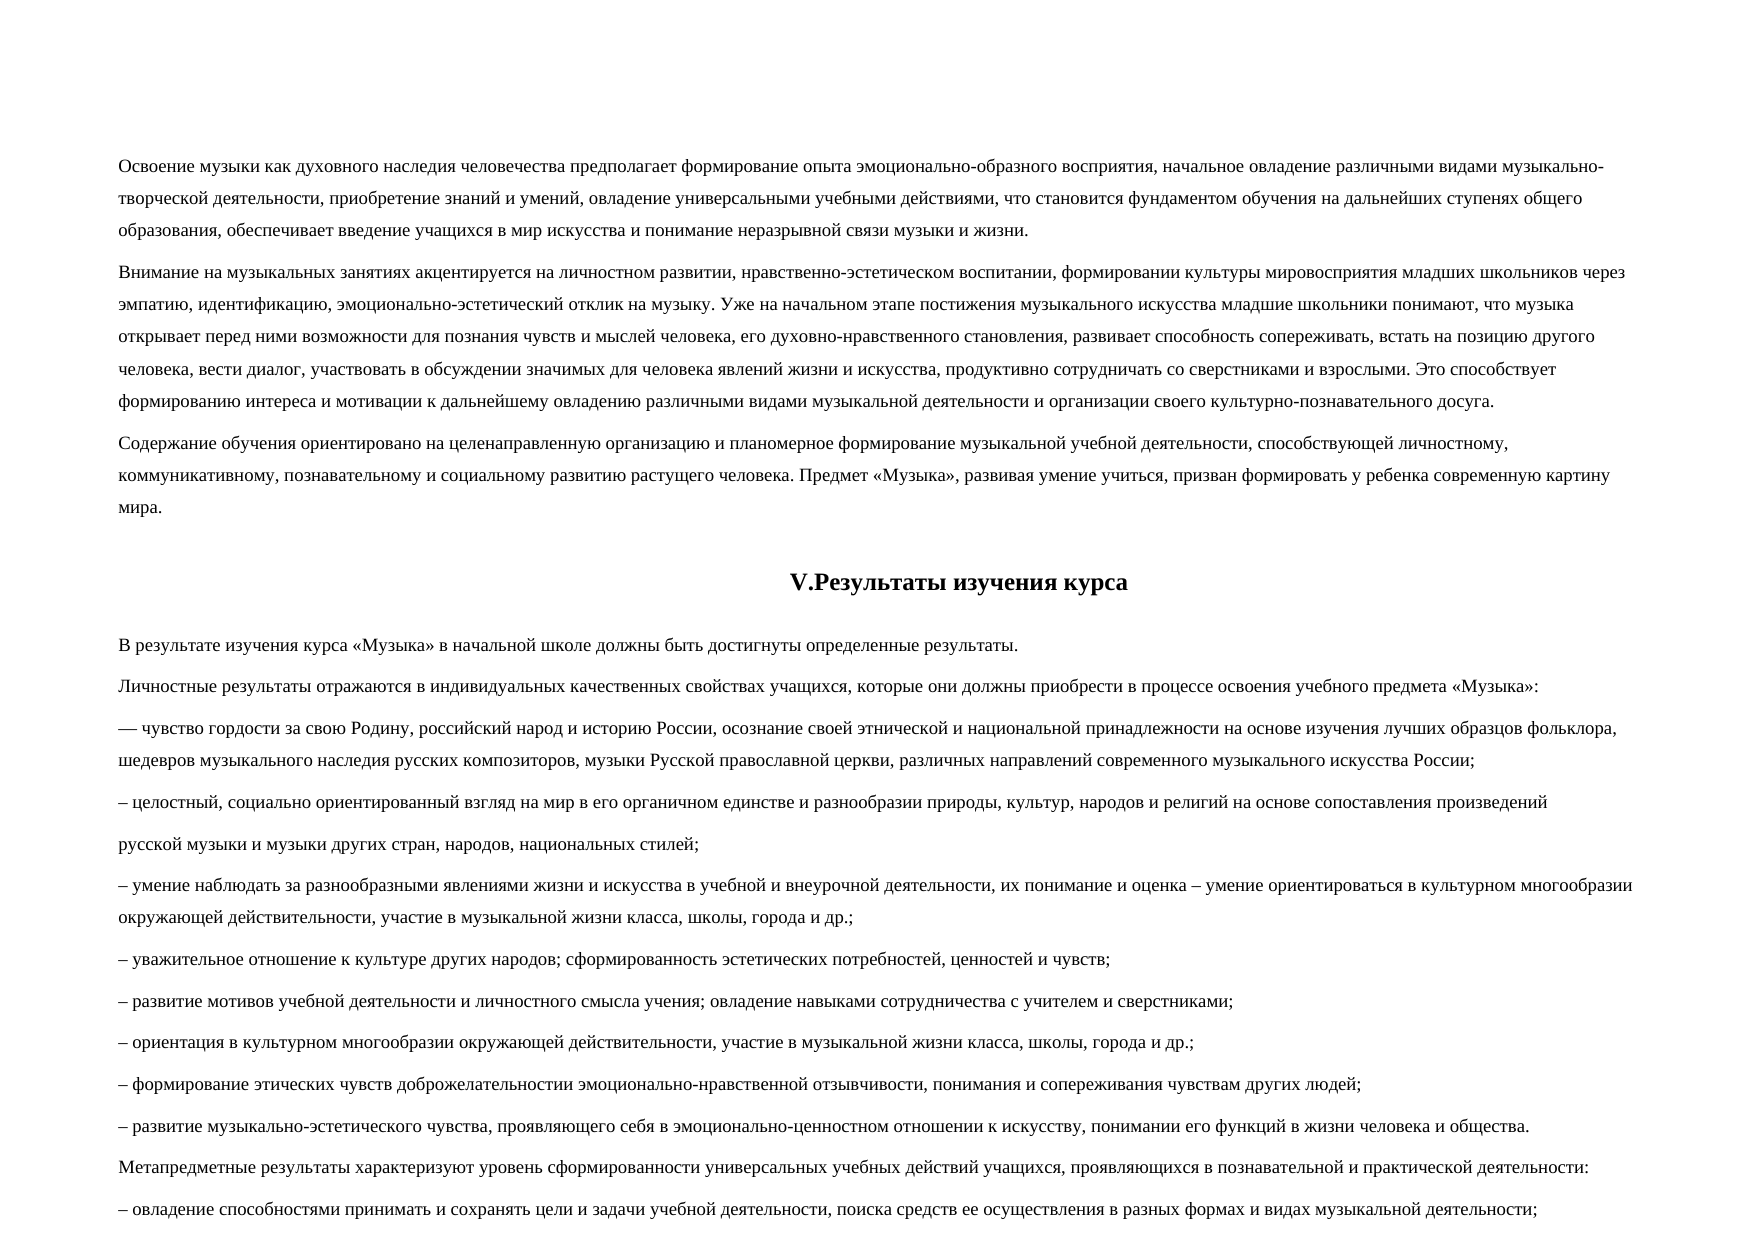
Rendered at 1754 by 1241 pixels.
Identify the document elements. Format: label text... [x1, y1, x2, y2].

text – уважительное отношение к культуре других народов; сформированность эстетических потребностей, ценностей и чувств; [118, 948, 1636, 970]
text – целостный, социально ориентированный взгляд на мир в его органичном единстве и разнообразии природы, культур, народов и религий на основе сопоставления произведений [118, 791, 1636, 812]
text русской музыки и музыки других стран, народов, национальных стилей; [118, 832, 1636, 854]
text – развитие мотивов учебной деятельности и личностного смысла учения; овладение навыками сотрудничества с учителем и сверстниками; [118, 990, 1636, 1011]
text Личностные результаты отражаются в индивидуальных качественных свойствах учащихся, которые они должны приобрести в процессе освоения учебного предмета «Музыка»: [118, 675, 1636, 697]
text — чувство гордости за свою Родину, российский народ и историю России, осознание своей этнической и национальной принадлежности на основе изучения лучших образцов фольклора, шедевров музыкального наследия русских композиторов, музыки Русской православной церкви, различных направлений современного музыкального искусства России; [118, 717, 1636, 771]
text – формирование этических чувств доброжелательностии эмоционально-нравственной отзывчивости, понимания и сопереживания чувствам других людей; [118, 1073, 1636, 1095]
text – развитие музыкально-эстетического чувства, проявляющего себя в эмоционально-ценностном отношении к искусству, понимании его функций в жизни человека и общества. [118, 1115, 1636, 1136]
text Освоение музыки как духовного наследия человечества предполагает формирование опыта эмоционально-образного восприятия, начальное овладение различными видами музыкально-творческой деятельности, приобретение знаний и умений, овладение универсальными учебными действиями, что становится фундаментом обучения на дальнейших ступенях общего образования, обеспечивает введение учащихся в мир искусства и понимание неразрывной связи музыки и жизни. [118, 154, 1636, 241]
text Метапредметные результаты характеризуют уровень сформированности универсальных учебных действий учащихся, проявляющихся в познавательной и практической деятельности: [118, 1156, 1636, 1178]
text Внимание на музыкальных занятиях акцентируется на личностном развитии, нравственно-эстетическом воспитании, формировании культуры мировосприятия младших школьников через эмпатию, идентификацию, эмоционально-эстетический отклик на музыку. Уже на начальном этапе постижения музыкального искусства младшие школьники понимают, что музыка открывает перед ними возможности для познания чувств и мыслей человека, его духовно-нравственного становления, развивает способность сопереживать, встать на позицию другого человека, вести диалог, участвовать в обсуждении значимых для человека явлений жизни и искусства, продуктивно сотрудничать со сверстниками и взрослыми. Это способствует формированию интереса и мотивации к дальнейшему овладению различными видами музыкальной деятельности и организации своего культурно-познавательного доcуга. [118, 261, 1636, 412]
text – умение наблюдать за разнообразными явлениями жизни и искусства в учебной и внеурочной деятельности, их понимание и оценка – умение ориентироваться в культурном многообразии окружающей действительности, участие в музыкальной жизни класса, школы, города и др.; [118, 874, 1636, 928]
text В результате изучения курса «Музыка» в начальной школе должны быть достигнуты определенные результаты. [118, 633, 1636, 655]
text V.Результаты изучения курса [282, 567, 1636, 595]
text – овладение способностями принимать и сохранять цели и задачи учебной деятельности, поиска средств ее осуществления в разных формах и видах музыкальной деятельности; [118, 1198, 1636, 1220]
text Содержание обучения ориентировано на целенаправленную организацию и планомерное формирование музыкальной учебной деятельности, способствующей личностному, коммуникативному, познавательному и социальному развитию растущего человека. Предмет «Музыка», развивая умение учиться, призван формировать у ребенка современную картину мира. [118, 432, 1636, 518]
text – ориентация в культурном многообразии окружающей действительности, участие в музыкальной жизни класса, школы, города и др.; [118, 1031, 1636, 1053]
